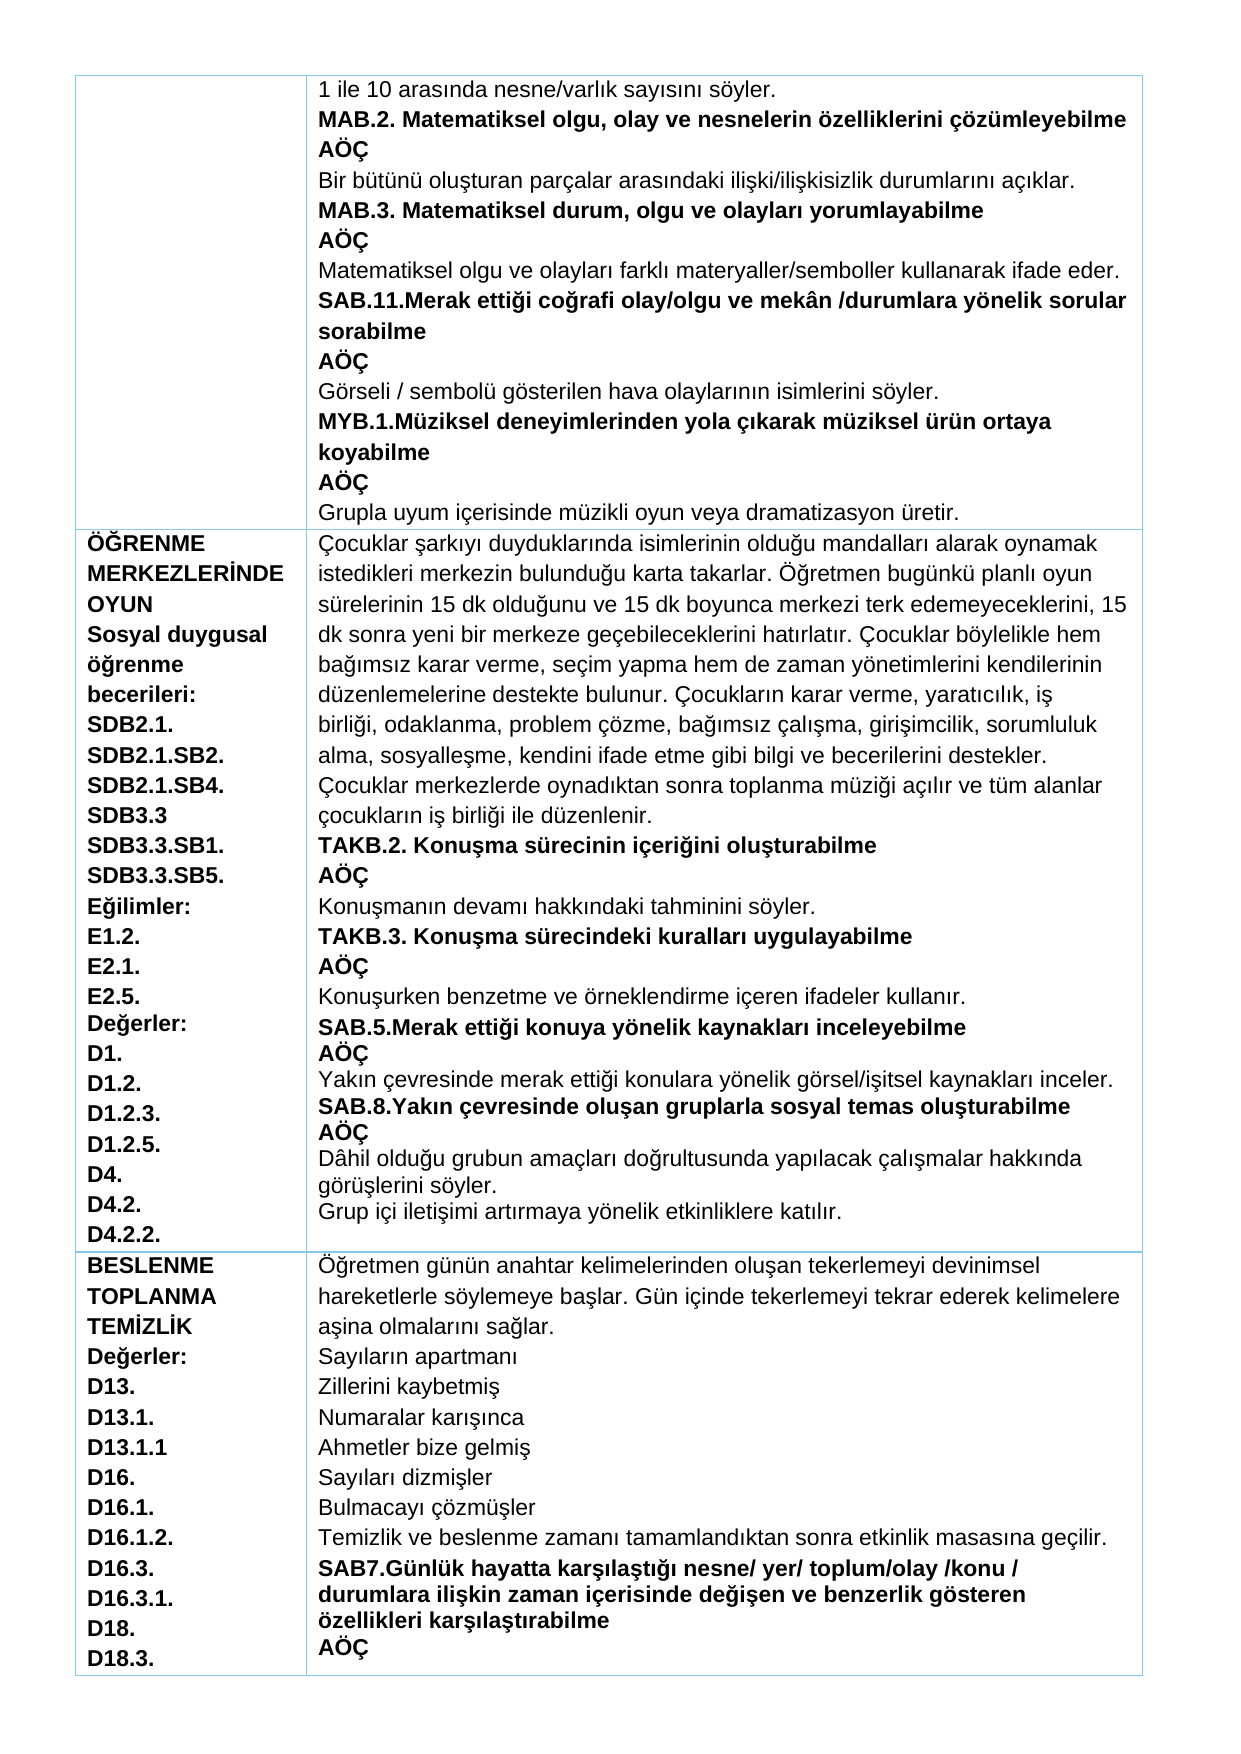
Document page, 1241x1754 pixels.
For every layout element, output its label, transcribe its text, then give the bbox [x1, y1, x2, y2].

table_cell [307, 76, 1142, 529]
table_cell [76, 1253, 306, 1675]
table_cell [76, 76, 306, 529]
table_cell ÖĞRENME MERKEZLERİNDE OYUN Sosyal duygusal öğrenme becerileri: SDB2.1. SDB2.1.SB2. SDB2.1.SB4. SDB3.3 SDB3.3.SB1. SDB3.3.SB5. Eğilimler: E1.2. E2.1. E2.5. Değerler: D1. D1.2. D1.2.3. D1.2.5. D4. D4.2. D4.2.2. [76, 530, 306, 1251]
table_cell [307, 1253, 1142, 1675]
table_cell Çocuklar şarkıyı duyduklarında isimlerinin olduğu mandalları alarak oynamak istedikleri merkezin bulunduğu karta takarlar. Öğretmen bugünkü planlı oyun sürelerinin 15 dk olduğunu ve 15 dk boyunca merkezi terk edemeyeceklerini, 15 dk sonra yeni bir merkeze geçebileceklerini hatırlatır. Çocuklar böylelikle hem bağımsız karar verme, seçim yapma hem de zaman yönetimlerini kendilerinin düzenlemelerine destekte bulunur. Çocukların karar verme, yaratıcılık, iş birliği, odaklanma, problem çözme, bağımsız çalışma, girişimcilik, sorumluluk alma, sosyalleşme, kendini ifade etme gibi bilgi ve becerilerini destekler. Çocuklar merkezlerde oynadıktan sonra toplanma müziği açılır ve tüm alanlar çocukların iş birliği ile düzenlenir. TAKB.2. Konuşma sürecinin içeriğini oluşturabilme AÖÇ Konuşmanın devamı hakkındaki tahminini söyler. TAKB.3. Konuşma sürecindeki kuralları uygulayabilme AÖÇ Konuşurken benzetme ve örneklendirme içeren ifadeler kullanır. SAB.5.Merak ettiği konuya yönelik kaynakları inceleyebilme AÖÇ Yakın çevresinde merak ettiği konulara yönelik görsel/işitsel kaynakları inceler. SAB.8.Yakın çevresinde oluşan gruplarla sosyal temas oluşturabilme AÖÇ Dâhil olduğu grubun amaçları doğrultusunda yapılacak çalışmalar hakkında görüşlerini söyler. Grup içi iletişimi artırmaya yönelik etkinliklere katılır. [307, 530, 1142, 1251]
